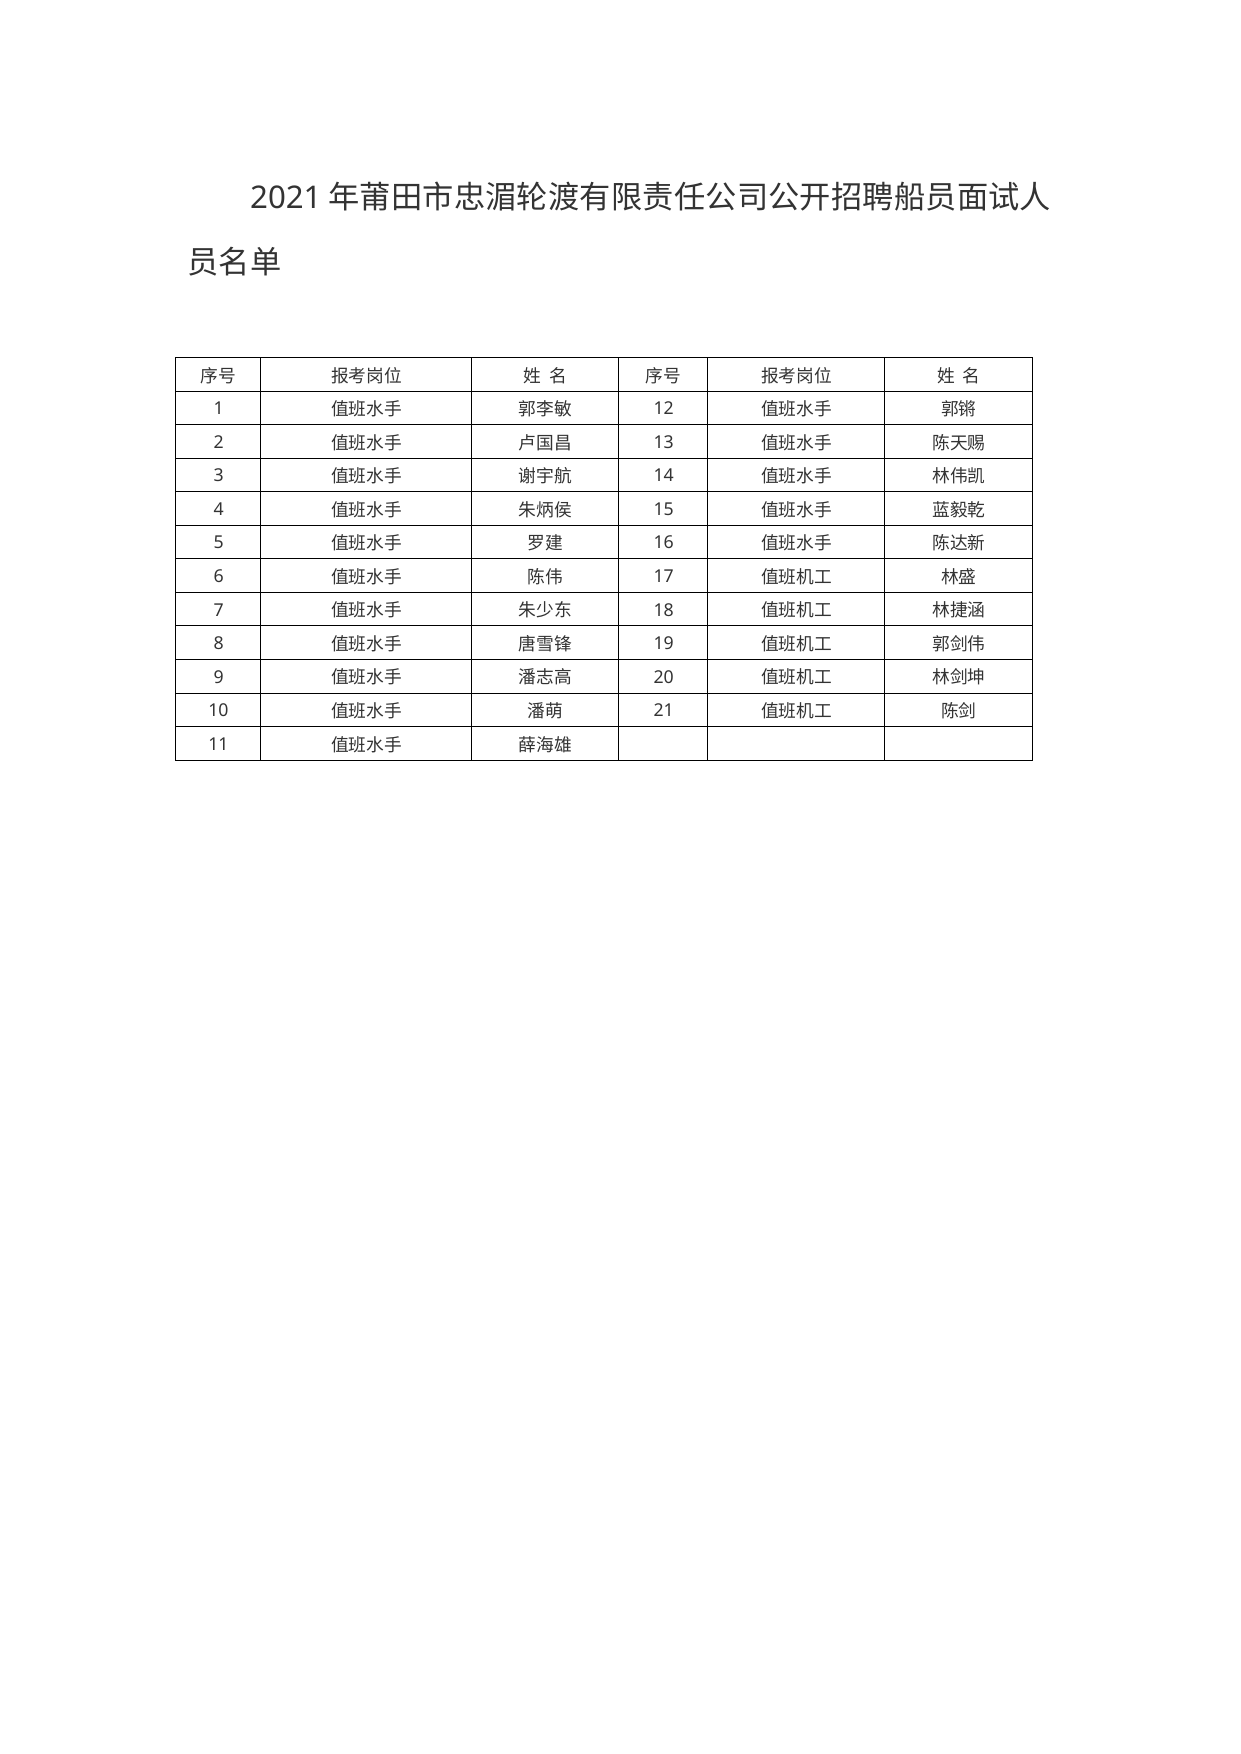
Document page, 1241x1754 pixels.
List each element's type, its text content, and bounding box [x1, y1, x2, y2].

table_cell 8 [176, 626, 260, 659]
table_cell 值班水手 [261, 392, 471, 424]
table_cell 值班水手 [261, 727, 471, 759]
table_header 姓 名 [885, 358, 1032, 391]
table_cell 郭李敏 [472, 392, 618, 424]
table_cell 值班机工 [708, 660, 884, 692]
table_cell 罗建 [472, 526, 618, 558]
table_cell 值班水手 [261, 425, 471, 458]
table_cell 16 [619, 526, 707, 558]
table_cell 7 [176, 593, 260, 625]
table_cell 2 [176, 425, 260, 458]
table_header 姓 名 [472, 358, 618, 391]
table_cell 值班水手 [708, 459, 884, 491]
table_cell 陈天赐 [885, 425, 1032, 458]
table_cell 值班水手 [261, 660, 471, 692]
table_cell 20 [619, 660, 707, 692]
table_cell 9 [176, 660, 260, 692]
table_cell 郭剑伟 [885, 626, 1032, 659]
table_cell 林捷涵 [885, 593, 1032, 625]
table_cell 潘志高 [472, 660, 618, 692]
table_cell 值班机工 [708, 694, 884, 726]
table_cell 薛海雄 [472, 727, 618, 759]
table_cell 15 [619, 492, 707, 525]
table_cell 值班水手 [261, 459, 471, 491]
table_cell 值班机工 [708, 626, 884, 659]
table_cell 郭锵 [885, 392, 1032, 424]
table_header 报考岗位 [708, 358, 884, 391]
table_cell 值班水手 [708, 526, 884, 558]
table_cell 10 [176, 694, 260, 726]
table_cell 林伟凯 [885, 459, 1032, 491]
table_cell [619, 727, 707, 759]
table_cell [885, 727, 1032, 759]
table_cell 值班水手 [708, 425, 884, 458]
table_cell 值班水手 [261, 559, 471, 592]
table_cell 陈达新 [885, 526, 1032, 558]
table_cell 朱少东 [472, 593, 618, 625]
table_cell 13 [619, 425, 707, 458]
table_header 报考岗位 [261, 358, 471, 391]
table_header 序号 [619, 358, 707, 391]
table_cell 14 [619, 459, 707, 491]
table_header 序号 [176, 358, 260, 391]
text 2021年莆田市忠湄轮渡有限责任公司公开招聘船员面试人员名单 [187, 162, 1053, 292]
table_cell 6 [176, 559, 260, 592]
table_cell [708, 727, 884, 759]
table_cell 18 [619, 593, 707, 625]
table_cell 3 [176, 459, 260, 491]
table_cell 潘萌 [472, 694, 618, 726]
table_cell 值班水手 [261, 526, 471, 558]
table_cell 值班机工 [708, 593, 884, 625]
table_cell 11 [176, 727, 260, 759]
table_cell 21 [619, 694, 707, 726]
table_cell 值班水手 [708, 392, 884, 424]
table_cell 陈剑 [885, 694, 1032, 726]
table_cell 17 [619, 559, 707, 592]
table_cell 陈伟 [472, 559, 618, 592]
table_cell 值班机工 [708, 559, 884, 592]
table_cell 值班水手 [261, 626, 471, 659]
table_cell 林盛 [885, 559, 1032, 592]
table_cell 谢宇航 [472, 459, 618, 491]
table_cell 值班水手 [708, 492, 884, 525]
table_cell 1 [176, 392, 260, 424]
table_cell 卢国昌 [472, 425, 618, 458]
table_cell 19 [619, 626, 707, 659]
table_cell 12 [619, 392, 707, 424]
table_cell 值班水手 [261, 492, 471, 525]
table_cell 值班水手 [261, 593, 471, 625]
table_cell 林剑坤 [885, 660, 1032, 692]
table_cell 4 [176, 492, 260, 525]
table_cell 朱炳侯 [472, 492, 618, 525]
table_cell 唐雪锋 [472, 626, 618, 659]
table_cell 值班水手 [261, 694, 471, 726]
table_cell 5 [176, 526, 260, 558]
table_cell 蓝毅乾 [885, 492, 1032, 525]
